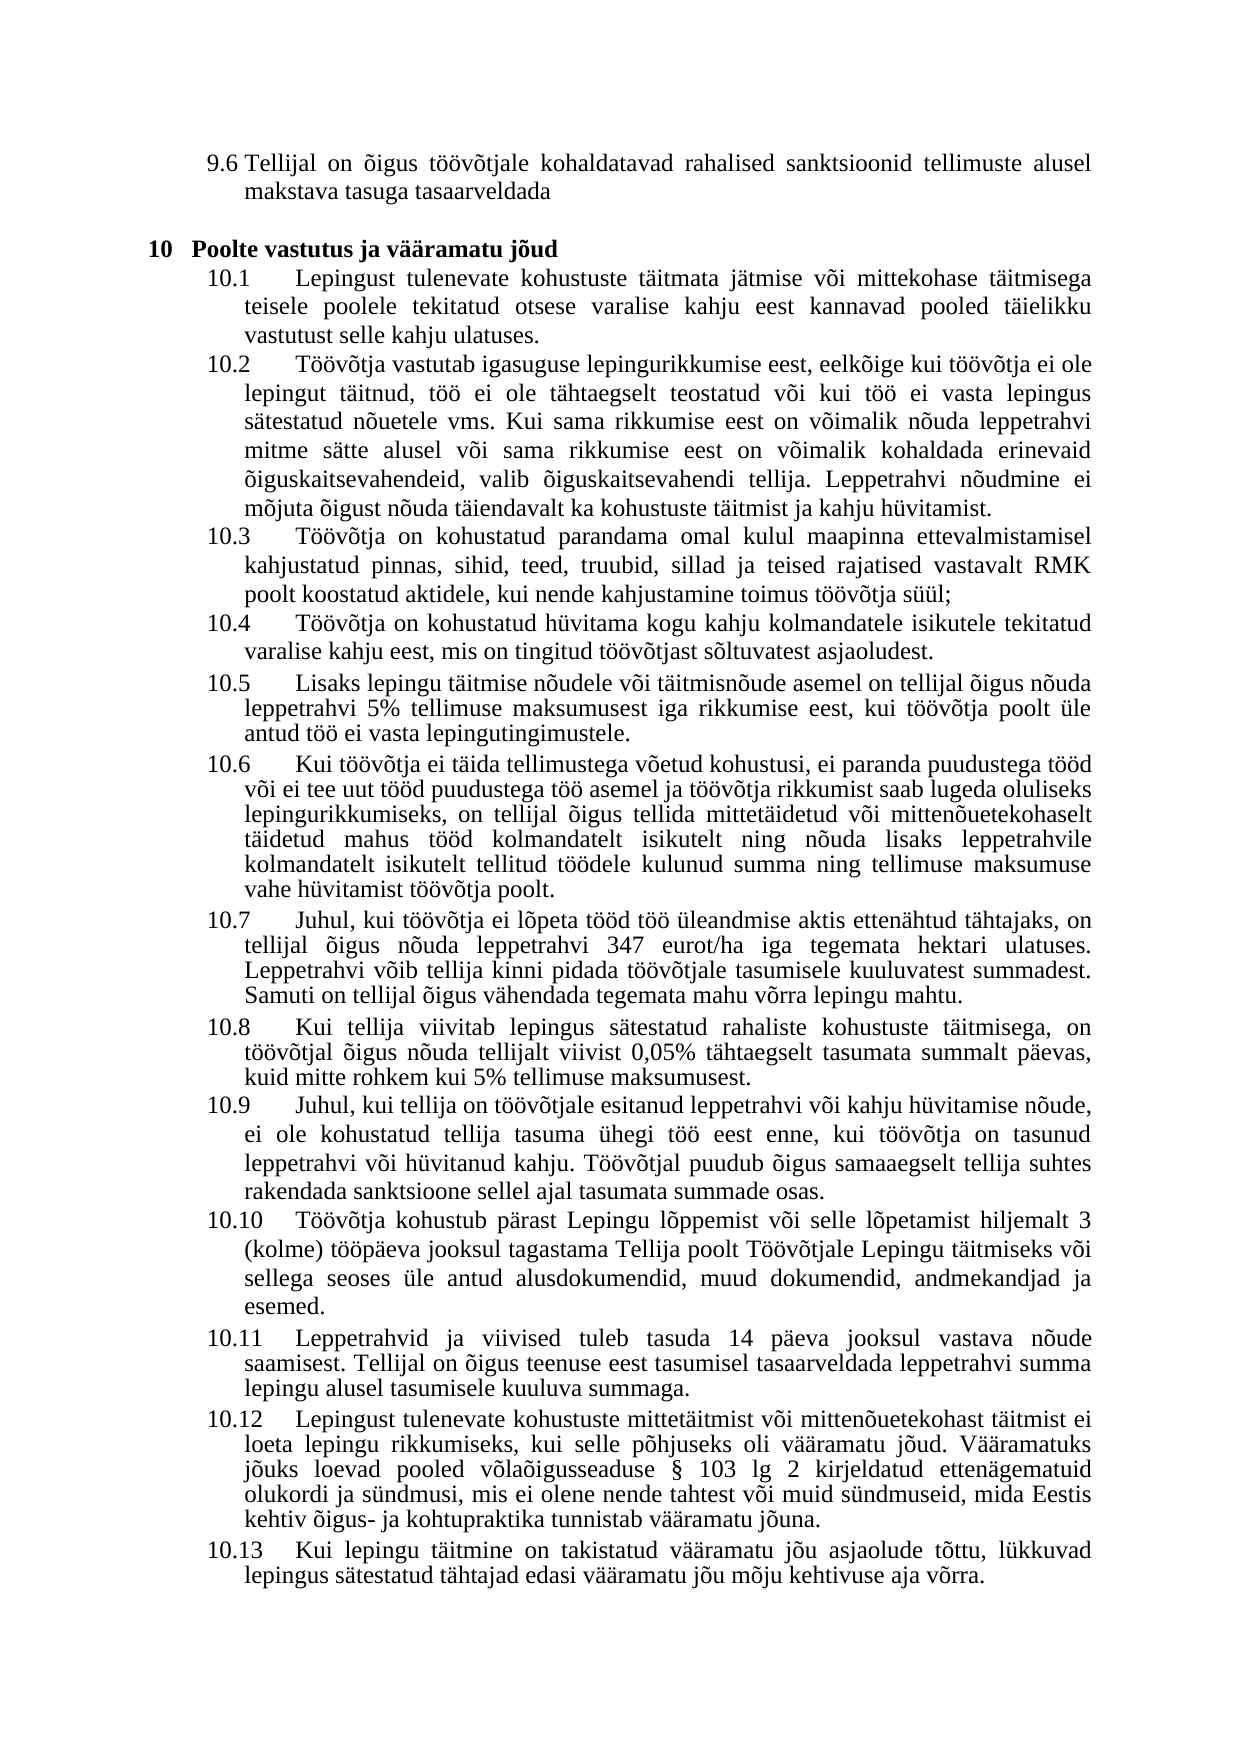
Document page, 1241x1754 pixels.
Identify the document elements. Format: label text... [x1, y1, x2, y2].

list Juhul, kui tellija on töövõtjale esitanud leppetrahvi või kahju hüvitamise nõude, ei ole kohustatud tellija tasuma ühegi töö eest enne, kui töövõtja on tasunud leppetrahvi või hüvitanud kahju. Töövõtjal puudub õigus samaaegselt tellija suhtes rakendada sanktsioone sellel ajal tasumata summade osas. [207, 1090, 1093, 1205]
list Töövõtja kohustub pärast Lepingu lõppemist või selle lõpetamist hiljemalt 3 (kolme) tööpäeva jooksul tagastama Tellija poolt Töövõtjale Lepingu täitmiseks või sellega seoses üle antud alusdokumendid, muud dokumendid, andmekandjad ja esemed. [207, 1205, 1093, 1320]
list Tellijal on õigus töövõtjale kohaldatavad rahalised sanktsioonid tellimuste alusel makstava tasuga tasaarveldada [207, 148, 1093, 205]
list Töövõtja vastutab igasuguse lepingurikkumise eest, eelkõige kui töövõtja ei ole lepingut täitnud, töö ei ole tähtaegselt teostatud või kui töö ei vasta lepingus sätestatud nõuetele vms. Kui sama rikkumise eest on võimalik nõuda leppetrahvi mitme sätte alusel või sama rikkumise eest on võimalik kohaldada erinevaid õiguskaitsevahendeid, valib õiguskaitsevahendi tellija. Leppetrahvi nõudmine ei mõjuta õigust nõuda täiendavalt ka kohustuste täitmist ja kahju hüvitamist. [207, 349, 1093, 521]
list Lisaks lepingu täitmise nõudele või täitmisnõude asemel on tellijal õigus nõuda leppetrahvi 5% tellimuse maksumusest iga rikkumise eest, kui töövõtja poolt üle antud töö ei vasta lepingutingimustele. [207, 671, 1093, 746]
list Töövõtja on kohustatud hüvitama kogu kahju kolmandatele isikutele tekitatud varalise kahju eest, mis on tingitud töövõtjast sõltuvatest asjaoludest. [207, 608, 1093, 665]
list Kui lepingu täitmine on takistatud vääramatu jõu asjaolude tõttu, lükkuvad lepingus sätestatud tähtajad edasi vääramatu jõu mõju kehtivuse aja võrra. [207, 1539, 1093, 1589]
list Kui töövõtja ei täida tellimustega võetud kohustusi, ei paranda puudustega tööd või ei tee uut tööd puudustega töö asemel ja töövõtja rikkumist saab lugeda oluliseks lepingurikkumiseks, on tellijal õigus tellida mittetäidetud või mittenõuetekohaselt täidetud mahus tööd kolmandatelt isikutelt ning nõuda lisaks leppetrahvile kolmandatelt isikutelt tellitud töödele kulunud summa ning tellimuse maksumuse vahe hüvitamist töövõtja poolt. [207, 753, 1093, 903]
list Poolte vastutus ja vääramatu jõud [148, 234, 1093, 263]
list Lepingust tulenevate kohustuste täitmata jätmise või mittekohase täitmisega teisele poolele tekitatud otsese varalise kahju eest kannavad pooled täielikku vastutust selle kahju ulatuses. [207, 263, 1093, 349]
list Leppetrahvid ja viivised tuleb tasuda 14 päeva jooksul vastava nõude saamisest. Tellijal on õigus teenuse eest tasumisel tasaarveldada leppetrahvi summa lepingu alusel tasumisele kuuluva summaga. [207, 1326, 1093, 1401]
list Lepingust tulenevate kohustuste mittetäitmist või mittenõuetekohast täitmist ei loeta lepingu rikkumiseks, kui selle põhjuseks oli vääramatu jõud. Vääramatuks jõuks loevad pooled võlaõigusseaduse § 103 lg 2 kirjeldatud ettenägematuid olukordi ja sündmusi, mis ei olene nende tahtest või muid sündmuseid, mida Eestis kehtiv õigus- ja kohtupraktika tunnistab vääramatu jõuna. [207, 1408, 1093, 1533]
list Juhul, kui töövõtja ei lõpeta tööd töö üleandmise aktis ettenähtud tähtajaks, on tellijal õigus nõuda leppetrahvi 347 eurot/ha iga tegemata hektari ulatuses. Leppetrahvi võib tellija kinni pidada töövõtjale tasumisele kuuluvatest summadest. Samuti on tellijal õigus vähendada tegemata mahu võrra lepingu mahtu. [207, 909, 1093, 1009]
list Töövõtja on kohustatud parandama omal kulul maapinna ettevalmistamisel kahjustatud pinnas, sihid, teed, truubid, sillad ja teised rajatised vastavalt RMK poolt koostatud aktidele, kui nende kahjustamine toimus töövõtja süül; [207, 521, 1093, 608]
list Kui tellija viivitab lepingus sätestatud rahaliste kohustuste täitmisega, on töövõtjal õigus nõuda tellijalt viivist 0,05% tähtaegselt tasumata summalt päevas, kuid mitte rohkem kui 5% tellimuse maksumusest. [207, 1015, 1093, 1090]
